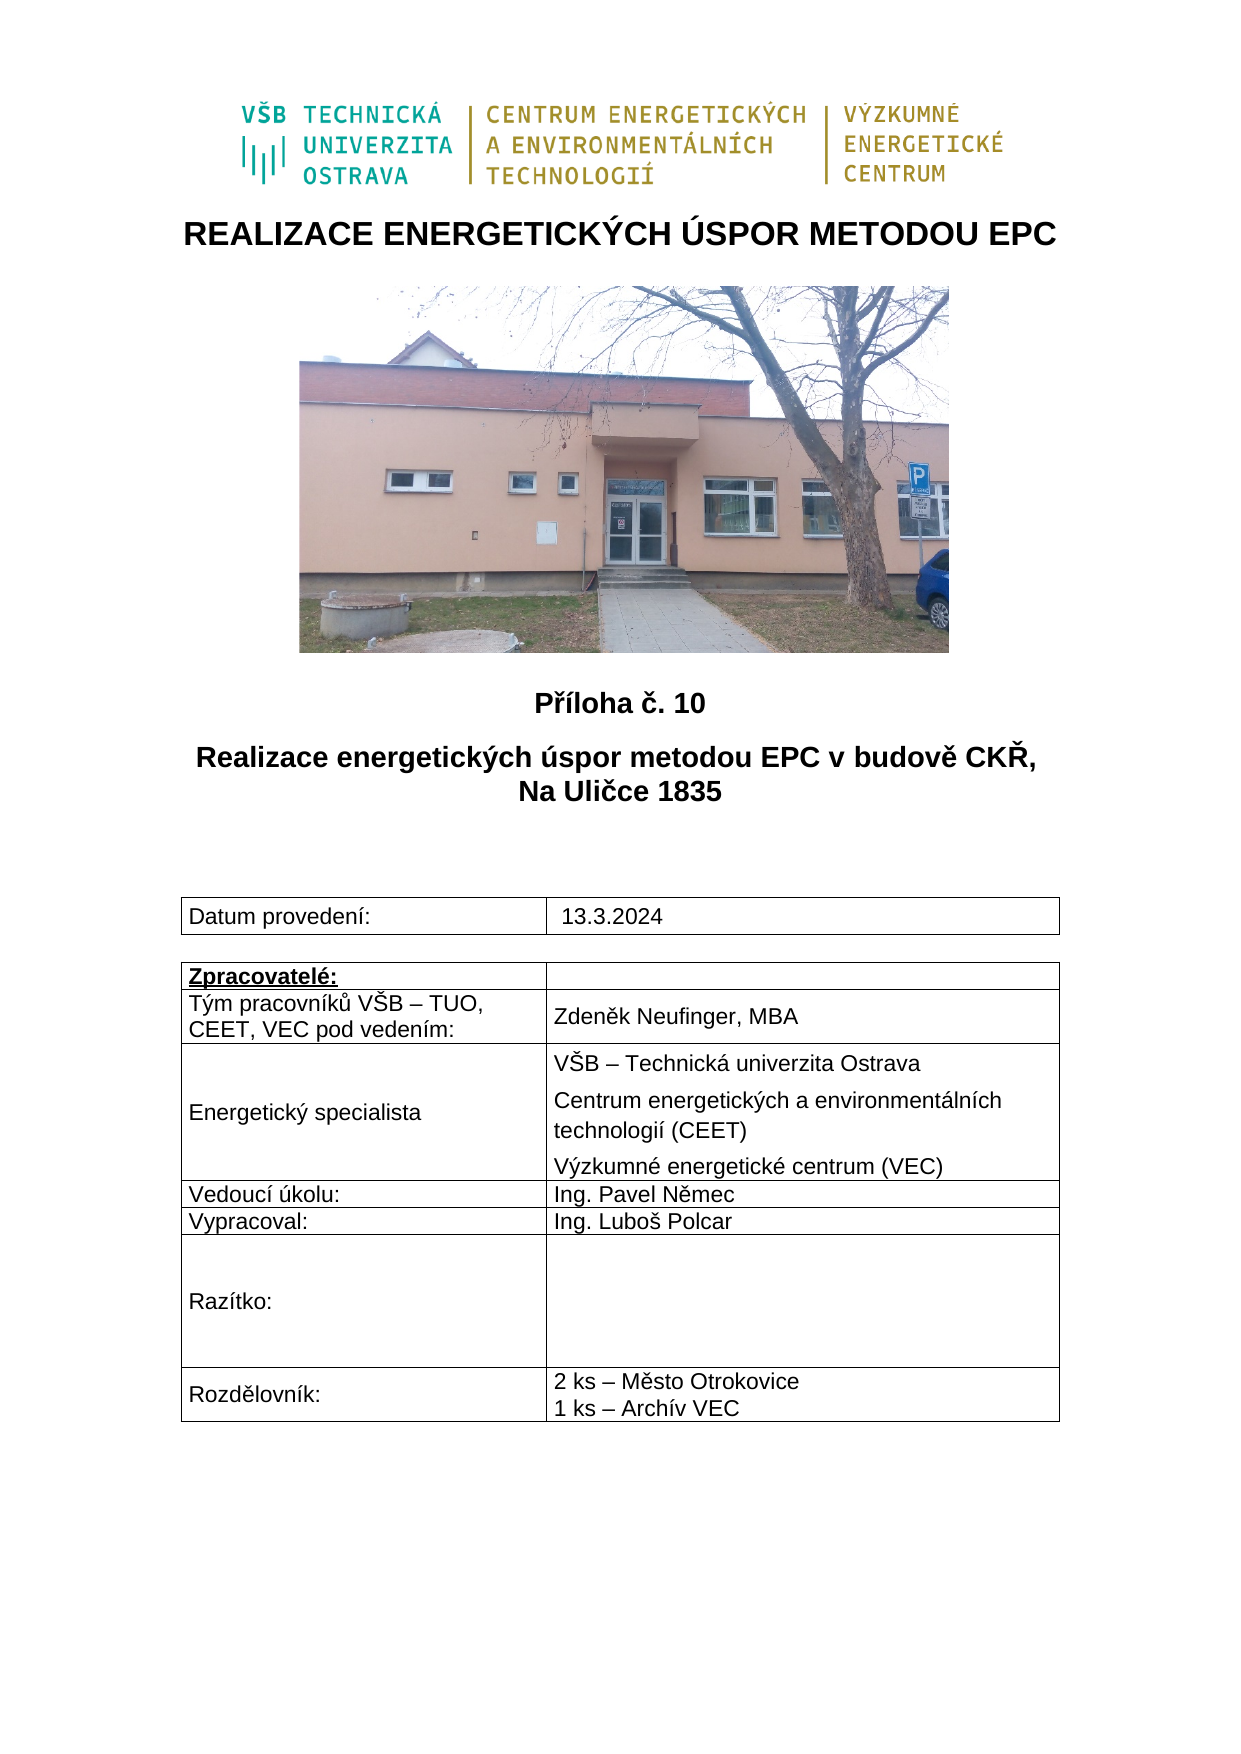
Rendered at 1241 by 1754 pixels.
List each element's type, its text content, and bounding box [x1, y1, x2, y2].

picture [299, 286, 949, 653]
table_header Zpracovatelé: [182, 963, 546, 989]
table_cell Tým pracovníků VŠB – TUO, CEET, VEC pod vedením: [182, 990, 546, 1043]
text Příloha č. 10 [148, 686, 1093, 719]
text Realizace energetických úspor metodou EPC v budově CKŘ, Na Uličce 1835 [148, 740, 1093, 807]
table_cell VŠB – Technická univerzita Ostrava Centrum energetických a environmentálních technologií (CEET) Výzkumné energetické centrum (VEC) [547, 1044, 1059, 1179]
table_cell Ing. Luboš Polcar [547, 1208, 1059, 1234]
table_cell Rozdělovník: [182, 1368, 546, 1421]
table_cell Razítko: [182, 1235, 546, 1367]
table_header [547, 963, 1059, 989]
table_cell 2 ks – Město Otrokovice 1 ks – Archív VEC [547, 1368, 1059, 1421]
table_header 13.3.2024 [547, 898, 1059, 934]
table_cell Zdeněk Neufinger, MBA [547, 990, 1059, 1043]
table_cell Vedoucí úkolu: [182, 1181, 546, 1207]
table_cell Energetický specialista [182, 1044, 546, 1179]
table_cell Ing. Pavel Němec [547, 1181, 1059, 1207]
text Realizace energetických úspor metodou EPC [148, 214, 1093, 253]
table_cell Vypracoval: [182, 1208, 546, 1234]
picture [210, 73, 1031, 215]
table_header Datum provedení: [182, 898, 546, 934]
table_cell [547, 1235, 1059, 1367]
